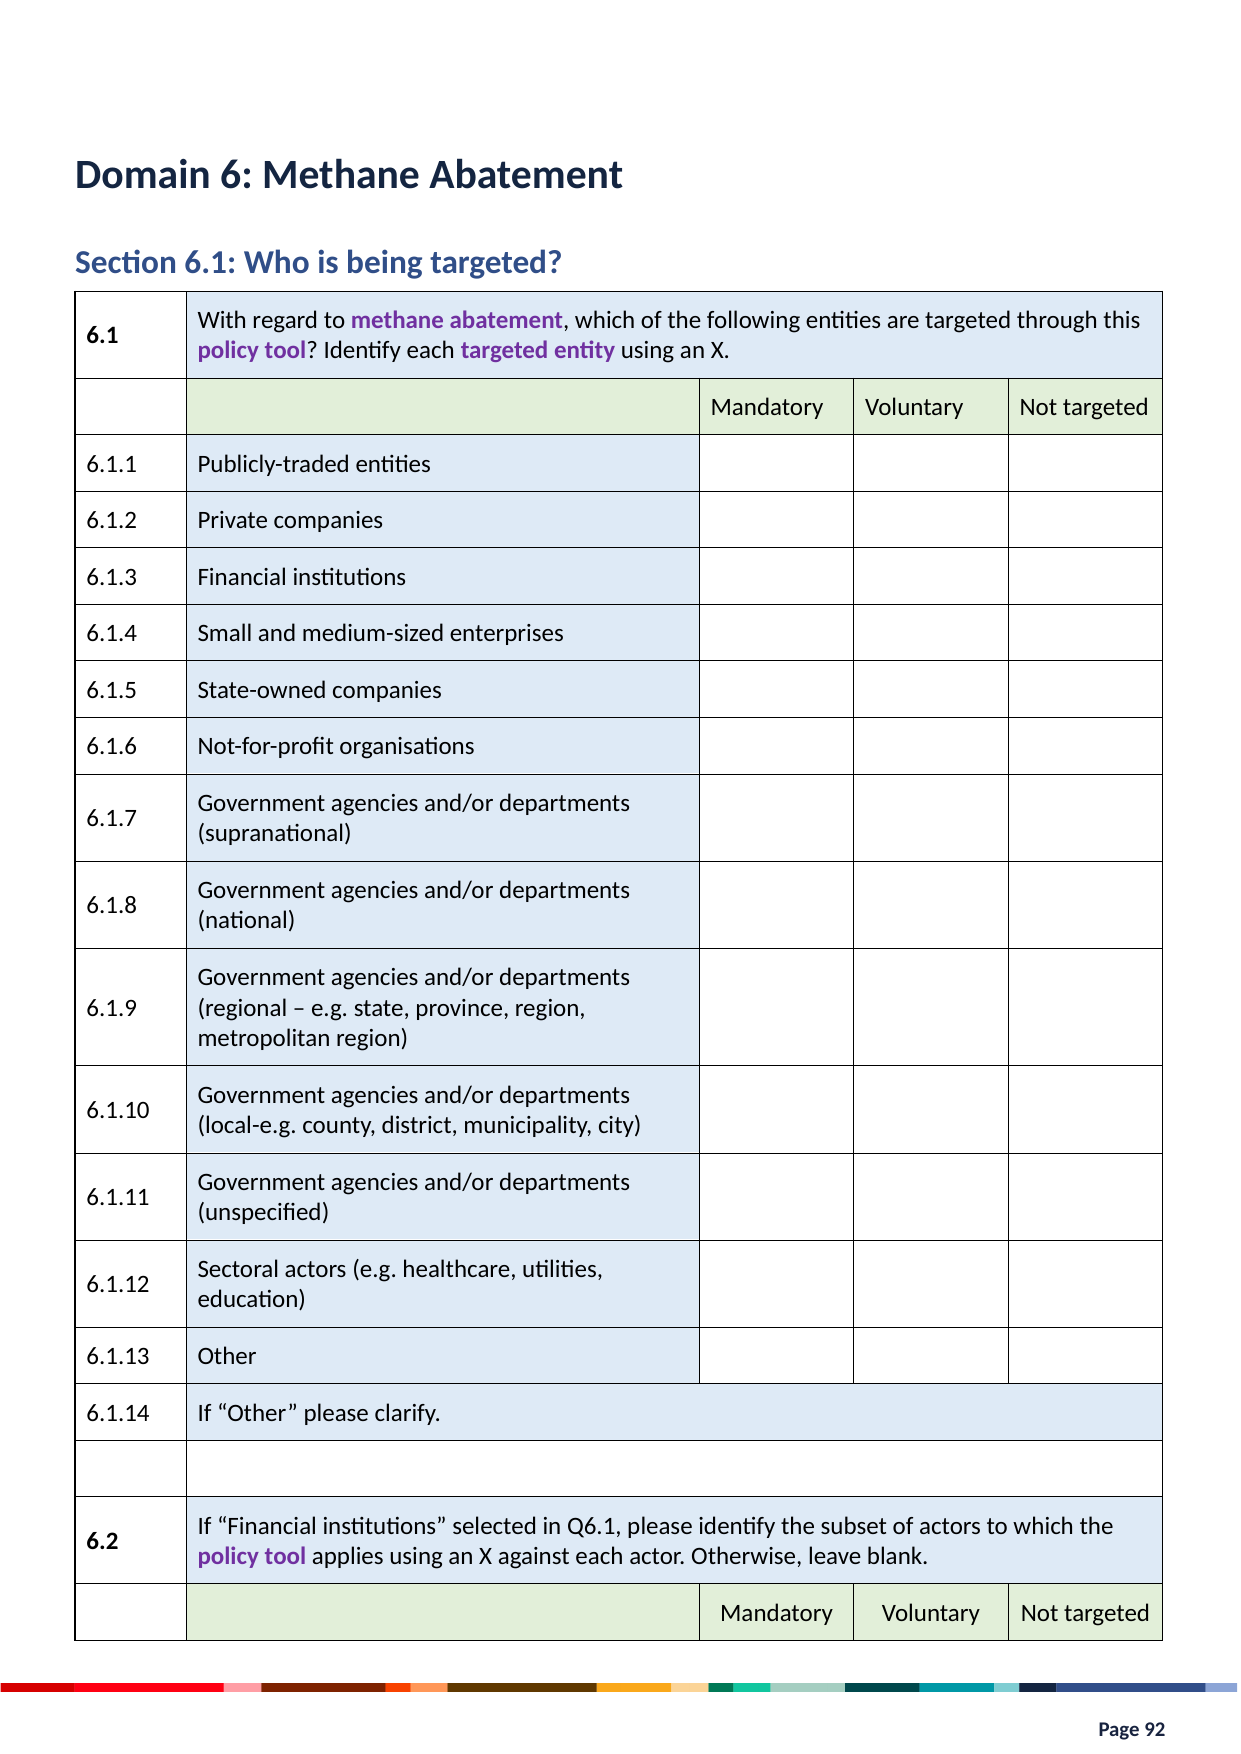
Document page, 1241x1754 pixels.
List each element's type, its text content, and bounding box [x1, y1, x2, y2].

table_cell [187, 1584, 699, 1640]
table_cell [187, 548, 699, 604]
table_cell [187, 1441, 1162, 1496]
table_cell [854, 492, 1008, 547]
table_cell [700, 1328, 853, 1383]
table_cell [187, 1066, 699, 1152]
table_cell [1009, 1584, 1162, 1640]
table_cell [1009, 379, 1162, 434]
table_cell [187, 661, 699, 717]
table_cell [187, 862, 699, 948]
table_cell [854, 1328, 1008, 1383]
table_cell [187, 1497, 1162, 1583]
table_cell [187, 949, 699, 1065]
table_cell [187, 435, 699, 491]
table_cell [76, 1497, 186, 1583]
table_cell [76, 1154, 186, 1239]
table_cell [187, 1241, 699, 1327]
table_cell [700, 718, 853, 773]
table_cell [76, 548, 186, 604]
subtitle Domain 6: Methane Abatement [75, 148, 1165, 199]
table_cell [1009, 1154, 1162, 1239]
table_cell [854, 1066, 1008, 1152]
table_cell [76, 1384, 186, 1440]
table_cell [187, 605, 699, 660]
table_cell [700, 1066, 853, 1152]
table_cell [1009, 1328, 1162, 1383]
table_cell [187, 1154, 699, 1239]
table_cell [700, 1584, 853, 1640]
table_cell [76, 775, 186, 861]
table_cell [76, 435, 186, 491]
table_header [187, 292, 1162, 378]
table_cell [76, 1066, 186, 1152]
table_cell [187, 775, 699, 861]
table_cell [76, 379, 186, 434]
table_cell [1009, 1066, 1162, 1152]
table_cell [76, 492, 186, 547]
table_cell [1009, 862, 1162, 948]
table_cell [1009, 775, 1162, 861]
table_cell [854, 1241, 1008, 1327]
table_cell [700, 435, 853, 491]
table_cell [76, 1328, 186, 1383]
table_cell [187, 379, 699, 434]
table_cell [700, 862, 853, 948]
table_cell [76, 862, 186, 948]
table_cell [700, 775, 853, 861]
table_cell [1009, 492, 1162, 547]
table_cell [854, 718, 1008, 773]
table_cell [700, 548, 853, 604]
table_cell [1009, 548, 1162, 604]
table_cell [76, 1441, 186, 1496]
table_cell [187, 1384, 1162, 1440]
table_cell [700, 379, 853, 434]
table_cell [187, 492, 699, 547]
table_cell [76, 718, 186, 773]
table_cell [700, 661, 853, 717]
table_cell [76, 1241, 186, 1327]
subtitle Section 6.1: Who is being targeted? [75, 241, 1165, 282]
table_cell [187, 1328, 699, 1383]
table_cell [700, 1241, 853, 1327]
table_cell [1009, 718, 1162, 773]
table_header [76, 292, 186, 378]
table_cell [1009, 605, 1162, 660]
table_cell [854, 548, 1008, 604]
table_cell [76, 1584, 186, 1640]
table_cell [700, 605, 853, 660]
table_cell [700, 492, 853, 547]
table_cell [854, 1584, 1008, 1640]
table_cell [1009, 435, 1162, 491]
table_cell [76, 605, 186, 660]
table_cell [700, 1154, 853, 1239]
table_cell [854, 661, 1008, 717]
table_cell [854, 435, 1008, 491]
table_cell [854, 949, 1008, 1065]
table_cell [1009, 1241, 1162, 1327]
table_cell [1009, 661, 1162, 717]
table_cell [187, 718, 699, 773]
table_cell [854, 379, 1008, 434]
picture [0, 1683, 1236, 1692]
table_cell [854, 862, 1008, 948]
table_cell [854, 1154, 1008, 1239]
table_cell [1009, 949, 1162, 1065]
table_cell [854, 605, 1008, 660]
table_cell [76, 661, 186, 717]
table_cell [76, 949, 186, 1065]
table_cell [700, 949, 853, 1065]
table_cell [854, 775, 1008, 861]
